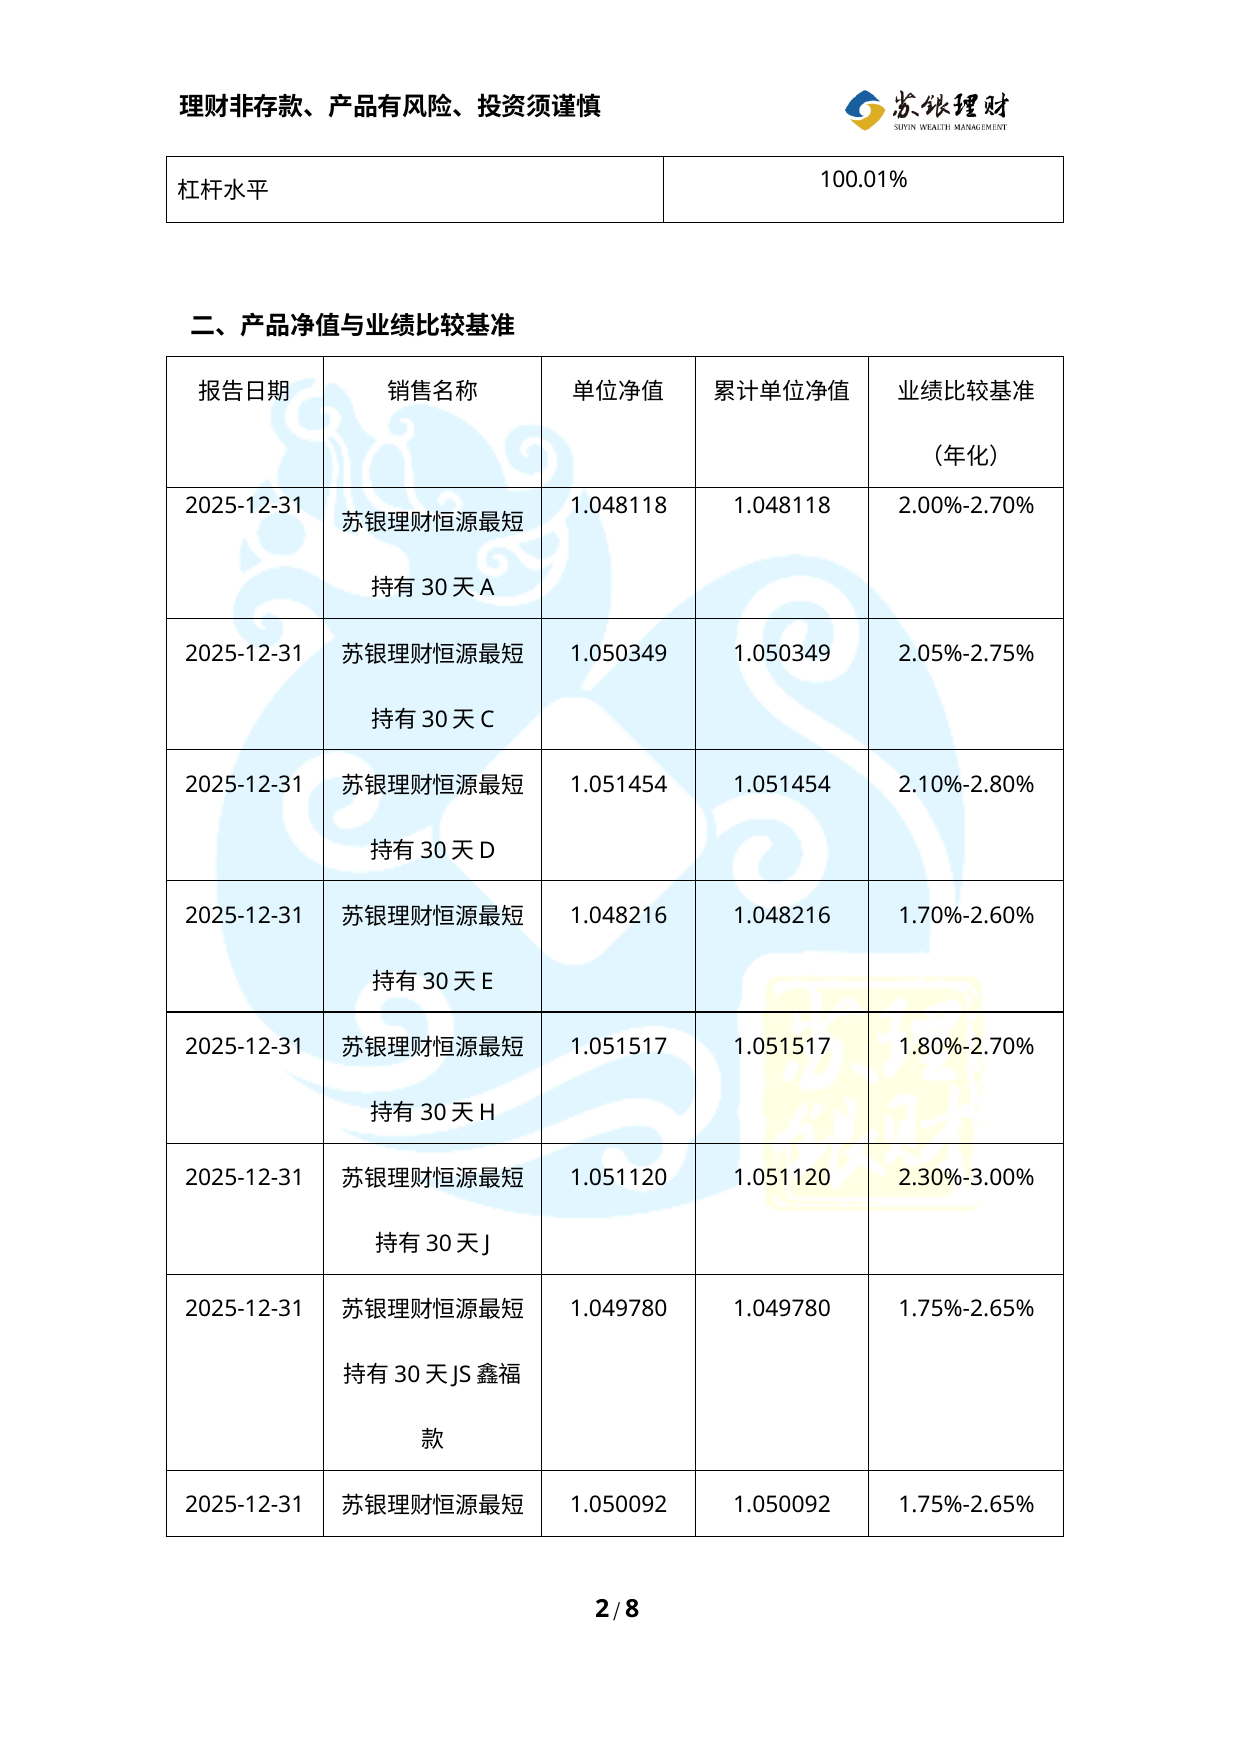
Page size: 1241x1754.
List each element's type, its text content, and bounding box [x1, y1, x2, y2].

table_cell 1.048118 [542, 488, 695, 618]
table_cell 1.051120 [542, 1144, 695, 1273]
table_cell 1.048216 [542, 881, 695, 1011]
table_cell 2025-12-31 [167, 1275, 323, 1469]
table_header 累计单位净值 [696, 357, 868, 487]
table_cell 2.10%-2.80% [869, 750, 1063, 880]
table_cell 1.051517 [696, 1013, 868, 1142]
table_cell 苏银理财恒源最短持有30天E [324, 881, 541, 1011]
table_cell 苏银理财恒源最短持有30天H [324, 1013, 541, 1142]
table_cell 2025-12-31 [167, 488, 323, 618]
table_cell 苏银理财恒源最短持有30天A [324, 488, 541, 618]
table_cell 苏银理财恒源最短持有30天（北部湾银行专属） [324, 1471, 541, 1536]
table_cell 1.050092 [542, 1471, 695, 1536]
table_cell 1.050349 [696, 619, 868, 749]
table_cell 2025-12-31 [167, 1013, 323, 1142]
table_cell 1.049780 [542, 1275, 695, 1469]
table_cell 1.051454 [696, 750, 868, 880]
subtitle 二、产品净值与业绩比较基准 [190, 291, 1053, 356]
table_cell 杠杆水平 [167, 157, 663, 222]
picture [820, 72, 1039, 143]
table_cell 1.75%-2.65% [869, 1471, 1063, 1536]
table_cell 2.00%-2.70% [869, 488, 1063, 618]
table_cell 1.049780 [696, 1275, 868, 1469]
table_cell 2025-12-31 [167, 750, 323, 880]
table_cell 1.75%-2.65% [869, 1275, 1063, 1469]
table_cell 2.30%-3.00% [869, 1144, 1063, 1273]
table_cell 2025-12-31 [167, 1144, 323, 1273]
table_cell 1.050349 [542, 619, 695, 749]
table_header 单位净值 [542, 357, 695, 487]
table_cell 2.05%-2.75% [869, 619, 1063, 749]
table_cell 100.01% [664, 157, 1063, 222]
table_cell 1.70%-2.60% [869, 881, 1063, 1011]
table_cell 苏银理财恒源最短持有30天C [324, 619, 541, 749]
table_header 业绩比较基准（年化） [869, 357, 1063, 487]
table_cell 2025-12-31 [167, 1471, 323, 1536]
table_cell 1.051517 [542, 1013, 695, 1142]
table_cell 苏银理财恒源最短持有30天J [324, 1144, 541, 1273]
table_cell 1.048216 [696, 881, 868, 1011]
table_cell 1.050092 [696, 1471, 868, 1536]
table_cell 1.051454 [542, 750, 695, 880]
table_cell 2025-12-31 [167, 881, 323, 1011]
table_cell 1.048118 [696, 488, 868, 618]
table_cell 2025-12-31 [167, 619, 323, 749]
table_header 销售名称 [324, 357, 541, 487]
table_header 报告日期 [167, 357, 323, 487]
table_cell 苏银理财恒源最短持有30天D [324, 750, 541, 880]
table_cell 1.80%-2.70% [869, 1013, 1063, 1142]
table_cell 1.051120 [696, 1144, 868, 1273]
table_cell 苏银理财恒源最短持有30天JS鑫福款 [324, 1275, 541, 1469]
